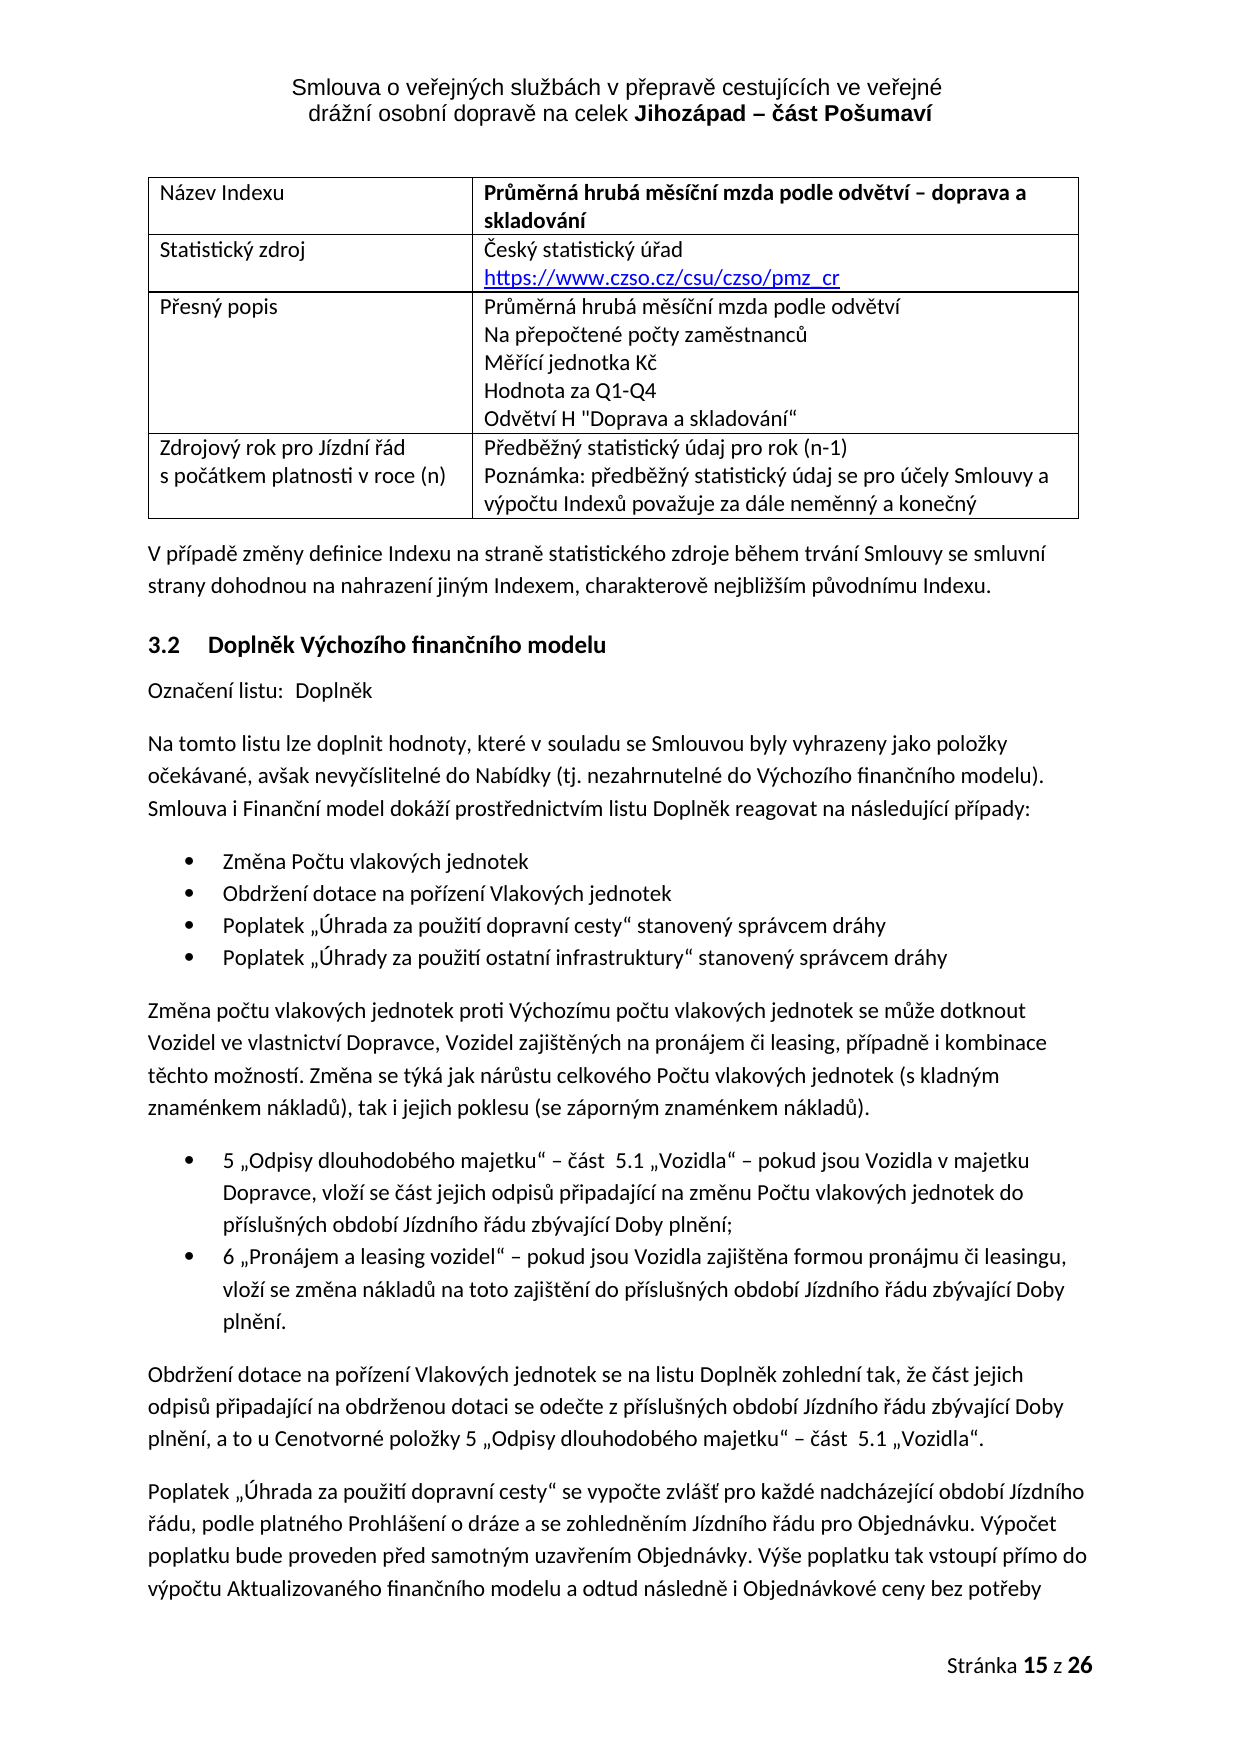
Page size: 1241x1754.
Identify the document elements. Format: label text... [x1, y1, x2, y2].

list 6 „Pronájem a leasing vozidel“ – pokud jsou Vozidla zajištěna formou pronájmu či leasingu, vloží se změna nákladů na toto zajištění do příslušných období Jízdního řádu zbývající Doby plnění. [185, 1242, 1092, 1335]
text Obdržení dotace na pořízení Vlakových jednotek se na listu Doplněk zohlední tak, že část jejich odpisů připadající na obdrženou dotaci se odečte z příslušných období Jízdního řádu zbývající Doby plnění, a to u Cenotvorné položky 5 „Odpisy dlouhodobého majetku“ – část 5.1 „Vozidla“. [148, 1360, 1092, 1452]
table_cell Průměrná hrubá měsíční mzda podle odvětví Na přepočtené počty zaměstnanců Měřící jednotka Kč Hodnota za Q1-Q4 Odvětví H "Doprava a skladování“ [473, 293, 1078, 432]
text V případě změny definice Indexu na straně statistického zdroje během trvání Smlouvy se smluvní strany dohodnou na nahrazení jiným Indexem, charakterově nejbližším původnímu Indexu. [148, 539, 1092, 600]
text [148, 1477, 1092, 1602]
list Obdržení dotace na pořízení Vlakových jednotek [185, 879, 1092, 907]
table_header Název Indexu [149, 178, 472, 234]
subtitle Doplněk Výchozího finančního modelu [148, 629, 1092, 659]
text Změna počtu vlakových jednotek proti Výchozímu počtu vlakových jednotek se může dotknout Vozidel ve vlastnictví Dopravce, Vozidel zajištěných na pronájem či leasing, případně i kombinace těchto možností. Změna se týká jak nárůstu celkového Počtu vlakových jednotek (s kladným znaménkem nákladů), tak i jejich poklesu (se záporným znaménkem nákladů). [148, 996, 1092, 1121]
list 5 „Odpisy dlouhodobého majetku“ – část 5.1 „Vozidla“ – pokud jsou Vozidla v majetku Dopravce, vloží se část jejich odpisů připadající na změnu Počtu vlakových jednotek do příslušných období Jízdního řádu zbývající Doby plnění; [185, 1146, 1092, 1238]
table_cell Zdrojový rok pro Jízdní řád s počátkem platnosti v roce (n) [149, 434, 472, 518]
list Poplatek „Úhrady za použití ostatní infrastruktury“ stanovený správcem dráhy [185, 943, 1092, 971]
list Změna Počtu vlakových jednotek [185, 847, 1092, 875]
text Na tomto listu lze doplnit hodnoty, které v souladu se Smlouvou byly vyhrazeny jako položky očekávané, avšak nevyčíslitelné do Nabídky (tj. nezahrnutelné do Výchozího finančního modelu). Smlouva i Finanční model dokáží prostřednictvím listu Doplněk reagovat na následující případy: [148, 729, 1092, 822]
list Poplatek „Úhrada za použití dopravní cesty“ stanovený správcem dráhy [185, 911, 1092, 939]
table_header Průměrná hrubá měsíční mzda podle odvětví – doprava a skladování [473, 178, 1078, 234]
table_cell Český statistický úřad https://www.czso.cz/csu/czso/pmz_cr [473, 235, 1078, 291]
table_cell Přesný popis [149, 293, 472, 432]
table_cell Předběžný statistický údaj pro rok (n-1) Poznámka: předběžný statistický údaj se pro účely Smlouvy a výpočtu Indexů považuje za dále neměnný a konečný [473, 434, 1078, 518]
table_cell Statistický zdroj [149, 235, 472, 291]
text Označení listu: Doplněk [148, 676, 1092, 704]
